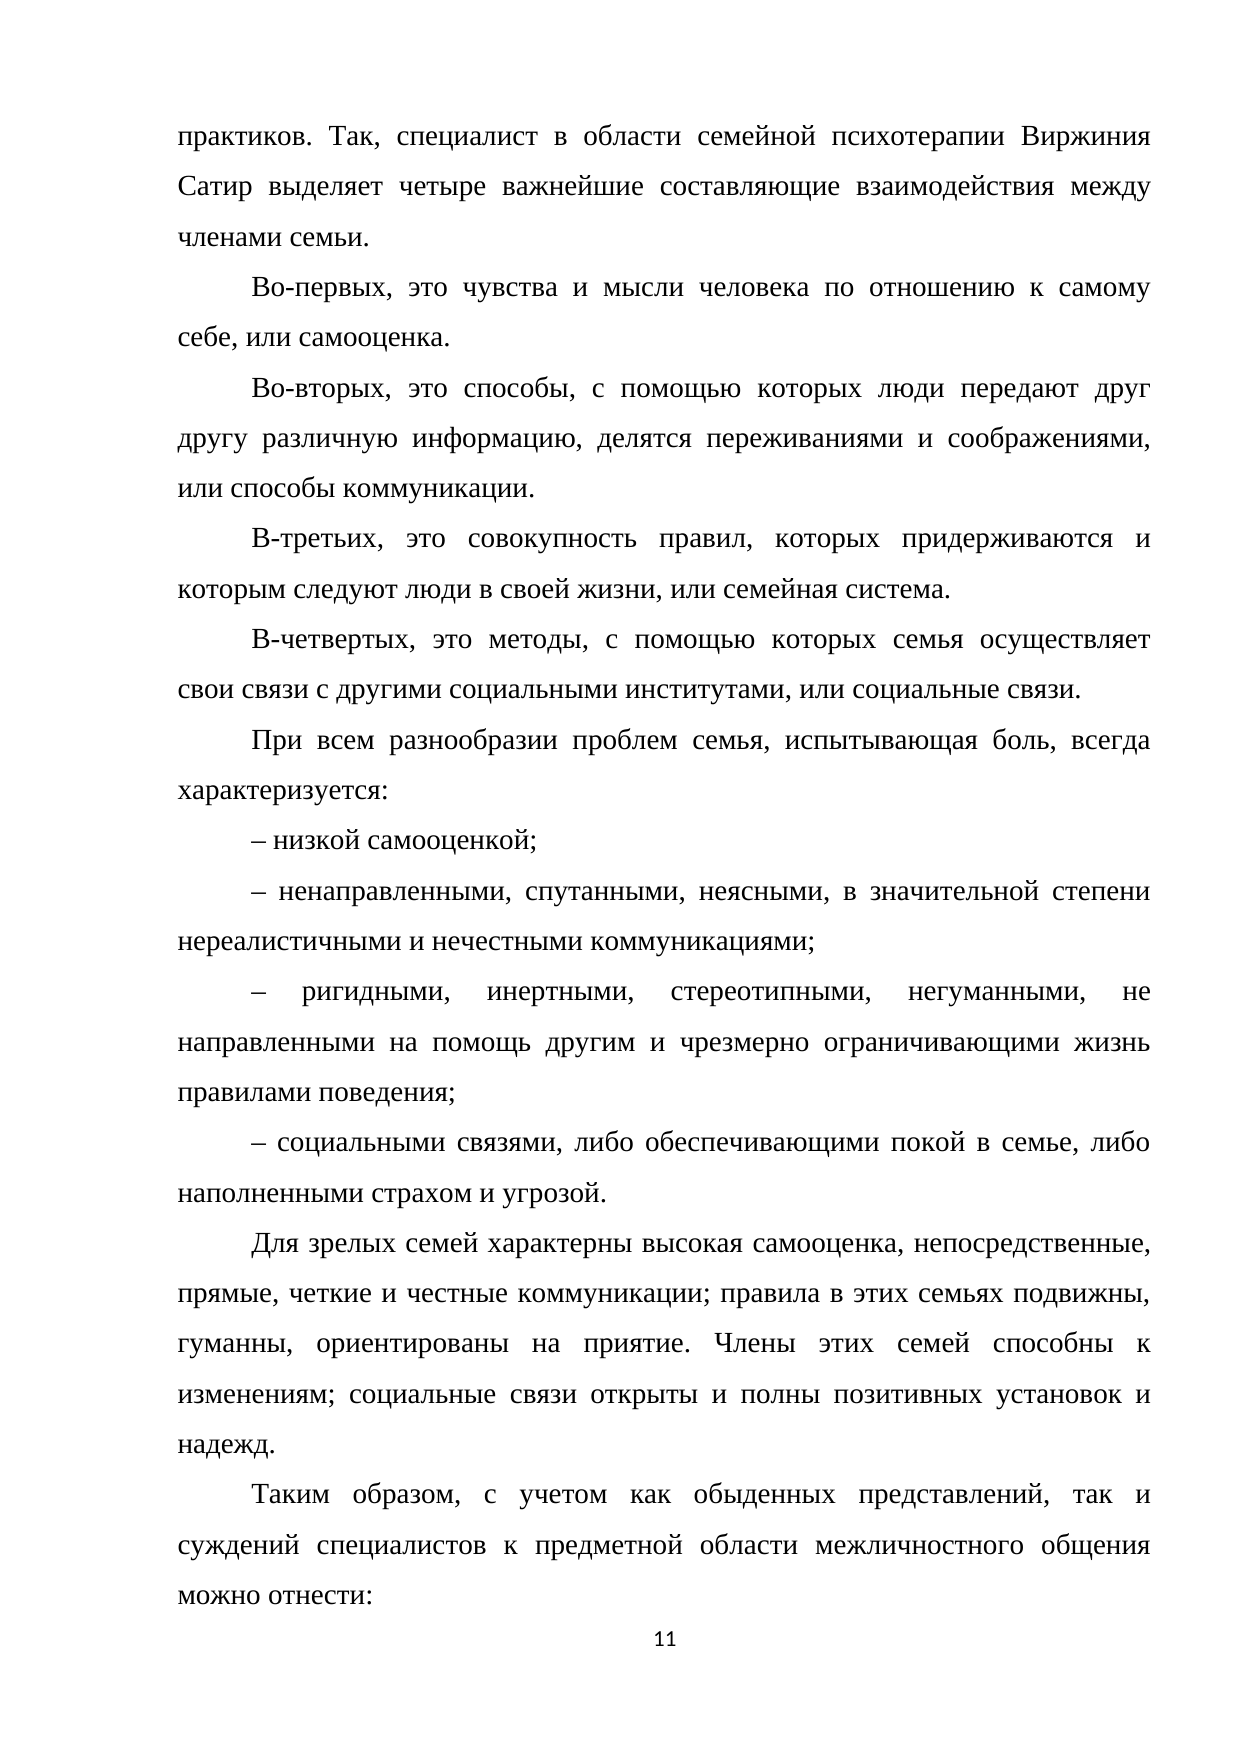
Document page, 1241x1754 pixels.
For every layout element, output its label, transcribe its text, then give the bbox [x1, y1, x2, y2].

text Во-вторых, это способы, с помощью которых люди передают друг другу различную информацию, делятся переживаниями и соображениями, или способы коммуникации. [177, 370, 1152, 504]
text В-третьих, это совокупность правил, которых придерживаются и которым следуют люди в своей жизни, или семейная система. [177, 521, 1152, 604]
text – низкой самооценкой; [177, 822, 1152, 856]
text Таким образом, с учетом как обыденных представлений, так и суждений специалистов к предметной области межличностного общения можно отнести: [177, 1477, 1152, 1611]
text – ригидными, инертными, стереотипными, негуманными, не направленными на помощь другим и чрезмерно ограничивающими жизнь правилами поведения; [177, 973, 1152, 1108]
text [177, 118, 1152, 252]
text Во-первых, это чувства и мысли человека по отношению к самому себе, или самооценка. [177, 269, 1152, 353]
text При всем разнообразии проблем семья, испытывающая боль, всегда характеризуется: [177, 722, 1152, 806]
text – ненаправленными, спутанными, неясными, в значительной степени нереалистичными и нечестными коммуникациями; [177, 873, 1152, 957]
text Для зрелых семей характерны высокая самооценка, непосредственные, прямые, четкие и честные коммуникации; правила в этих семьях подвижны, гуманны, ориентированы на приятие. Члены этих семей способны к изменениям; социальные связи открыты и полны позитивных установок и надежд. [177, 1225, 1152, 1460]
text В-четвертых, это методы, с помощью которых семья осуществляет свои связи с другими социальными институтами, или социальные связи. [177, 621, 1152, 705]
text – социальными связями, либо обеспечивающими покой в семье, либо наполненными страхом и угрозой. [177, 1124, 1152, 1208]
